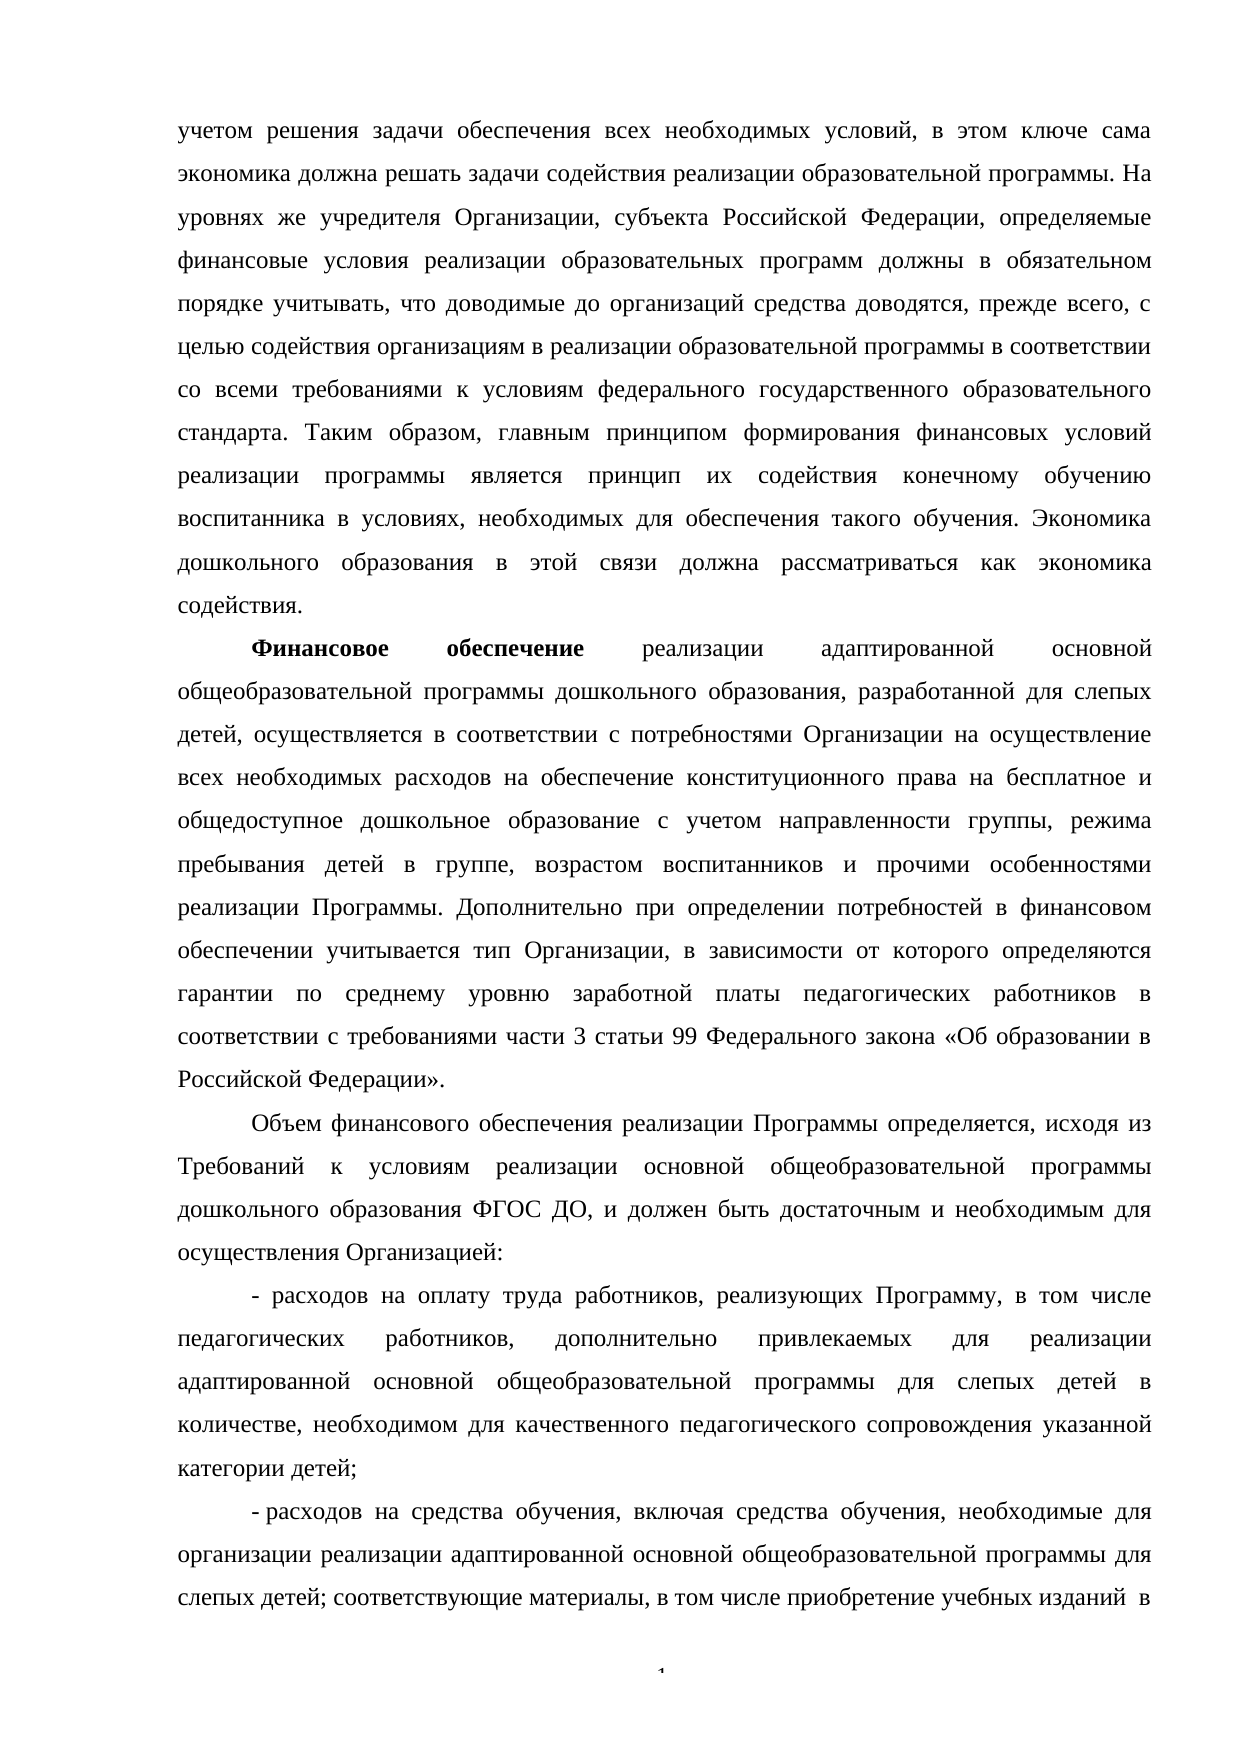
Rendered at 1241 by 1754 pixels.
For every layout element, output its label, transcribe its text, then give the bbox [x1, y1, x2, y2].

text Финансовое обеспечение реализации адаптированной основной общеобразовательной программы дошкольного образования, разработанной для слепых детей, осуществляется в соответствии с потребностями Организации на осуществление всех необходимых расходов на обеспечение конституционного права на бесплатное и общедоступное дошкольное образование с учетом направленности группы, режима пребывания детей в группе, возрастом воспитанников и прочими особенностями реализации Программы. Дополнительно при определении потребностей в финансовом обеспечении учитывается тип Организации, в зависимости от которого определяются гарантии по среднему уровню заработной платы педагогических работников в соответствии с требованиями части 3 статьи 99 Федерального закона «Об образовании в Российской Федерации». [177, 633, 1152, 1093]
list расходов на средства обучения, включая средства обучения, необходимые для организации реализации адаптированной основной общеобразовательной программы для слепых детей; соответствующие материалы, в том числе приобретение учебных изданий в [177, 1496, 1152, 1611]
list расходов на оплату труда работников, реализующих Программу, в том числе педагогических работников, дополнительно привлекаемых для реализации адаптированной основной общеобразовательной программы для слепых детей в количестве, необходимом для качественного педагогического сопровождения указанной категории детей; [177, 1280, 1152, 1481]
text учетом решения задачи обеспечения всех необходимых условий, в этом ключе сама экономика должна решать задачи содействия реализации образовательной программы. На уровнях же учредителя Организации, субъекта Российской Федерации, определяемые финансовые условия реализации образовательных программ должны в обязательном порядке учитывать, что доводимые до организаций средства доводятся, прежде всего, с целью содействия организациям в реализации образовательной программы в соответствии со всеми требованиями к условиям федерального государственного образовательного стандарта. Таким образом, главным принципом формирования финансовых условий реализации программы является принцип их содействия конечному обучению воспитанника в условиях, необходимых для обеспечения такого обучения. Экономика дошкольного образования в этой связи должна рассматриваться как экономика содействия. [177, 115, 1152, 618]
text Объем финансового обеспечения реализации Программы определяется, исходя из Требований к условиям реализации основной общеобразовательной программы дошкольного образования ФГОС ДО, и должен быть достаточным и необходимым для осуществления Организацией: [177, 1108, 1152, 1266]
